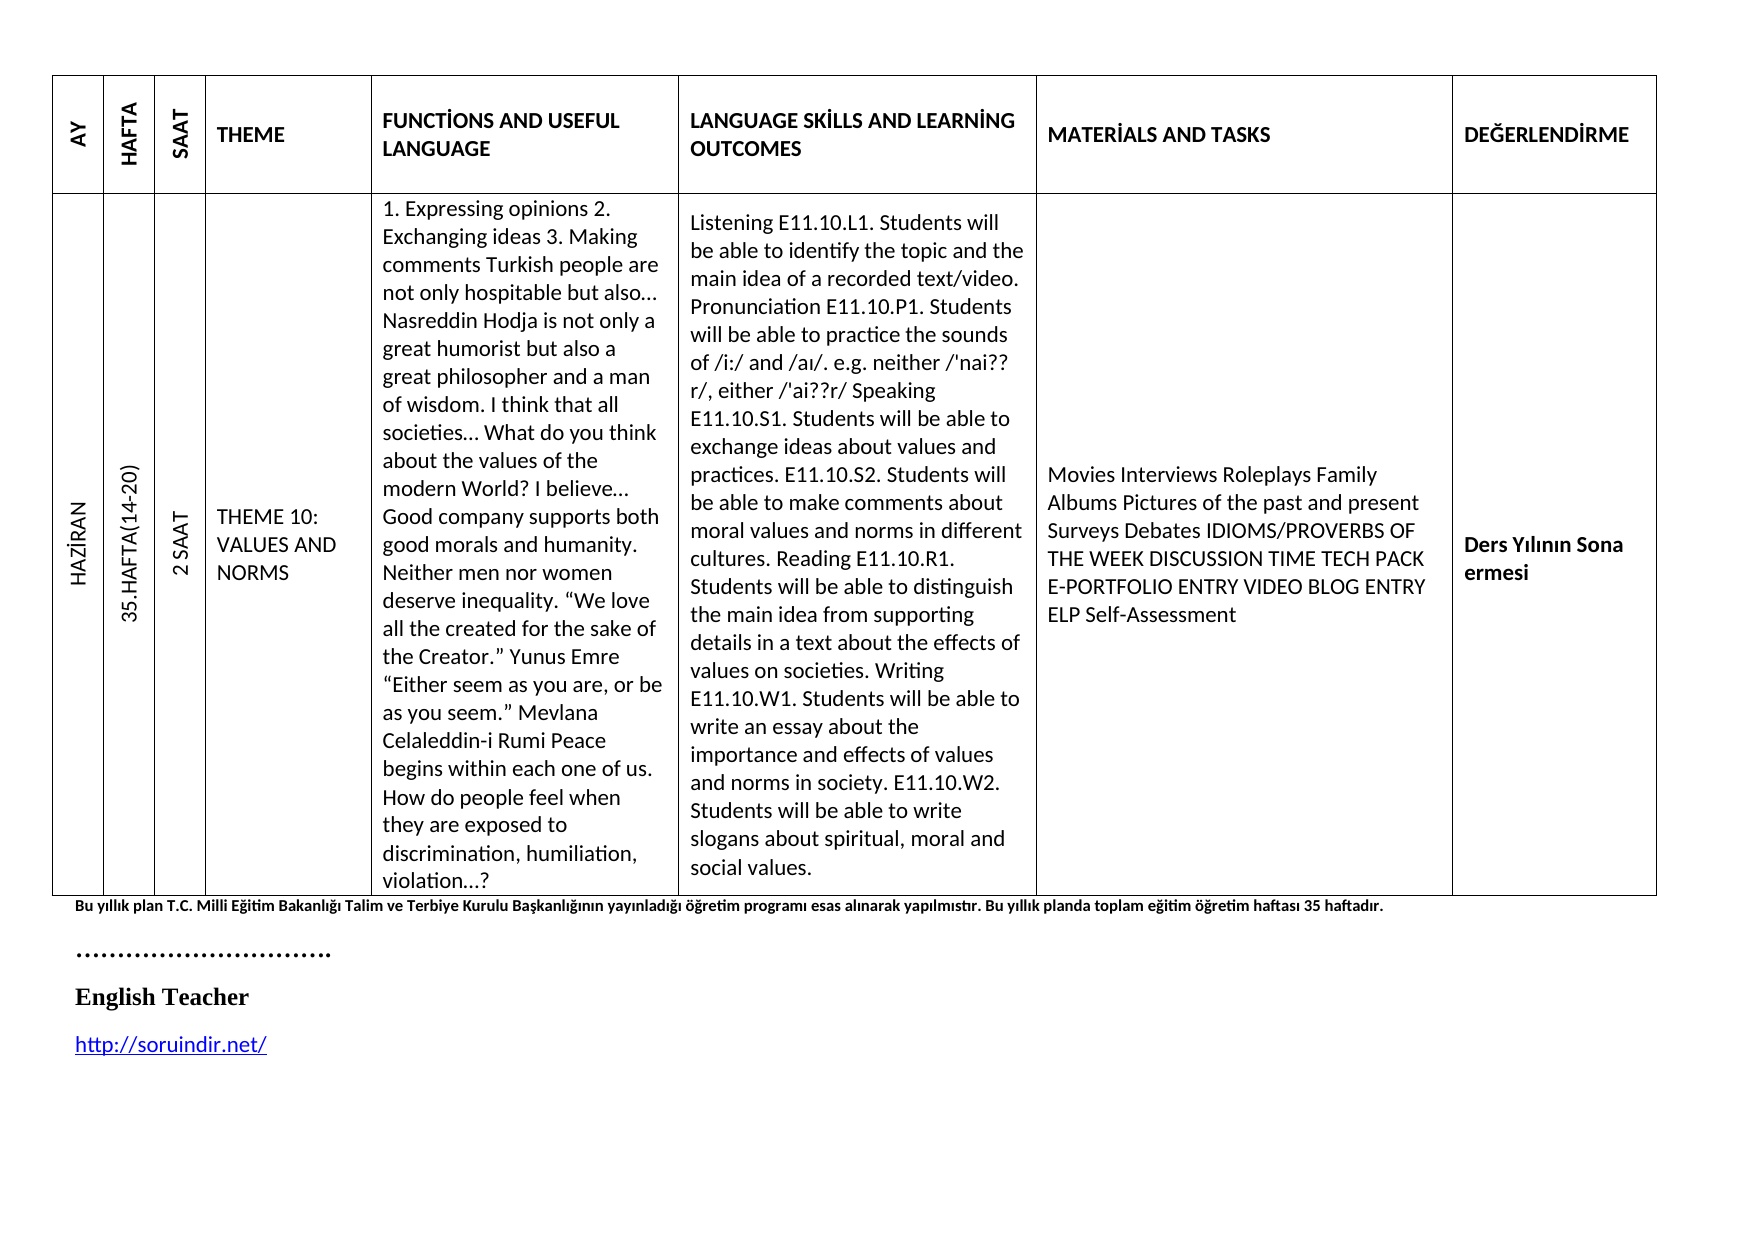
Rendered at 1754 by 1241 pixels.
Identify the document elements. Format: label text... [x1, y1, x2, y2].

table_cell 35.HAFTA(14-20) [104, 194, 154, 895]
table_cell 2 SAAT [155, 194, 205, 895]
text English Teacher [75, 982, 1679, 1011]
text http://soruindir.net/ [75, 1030, 1679, 1058]
table_header THEME [206, 76, 371, 193]
table_header HAFTA [104, 76, 154, 193]
table_cell THEME 10: VALUES AND NORMS [206, 194, 371, 895]
table_header SAAT [155, 76, 205, 193]
table_cell HAZİRAN [53, 194, 103, 895]
table_cell Ders Yılının Sona ermesi [1453, 194, 1656, 895]
text …………………………. [75, 934, 1679, 963]
table_header MATERİALS AND TASKS [1037, 76, 1452, 193]
table_header FUNCTİONS AND USEFUL LANGUAGE [372, 76, 678, 193]
table_header AY [53, 76, 103, 193]
table_header DEĞERLENDİRME [1453, 76, 1656, 193]
text Bu yıllık plan T.C. Milli Eğitim Bakanlığı Talim ve Terbiye Kurulu Başkanlığının yayınladığı öğretim programı esas alınarak yapılmıstır. Bu yıllık planda toplam eğitim öğretim haftası 35 haftadır. [75, 896, 1679, 916]
table_header LANGUAGE SKİLLS AND LEARNİNG OUTCOMES [679, 76, 1036, 193]
